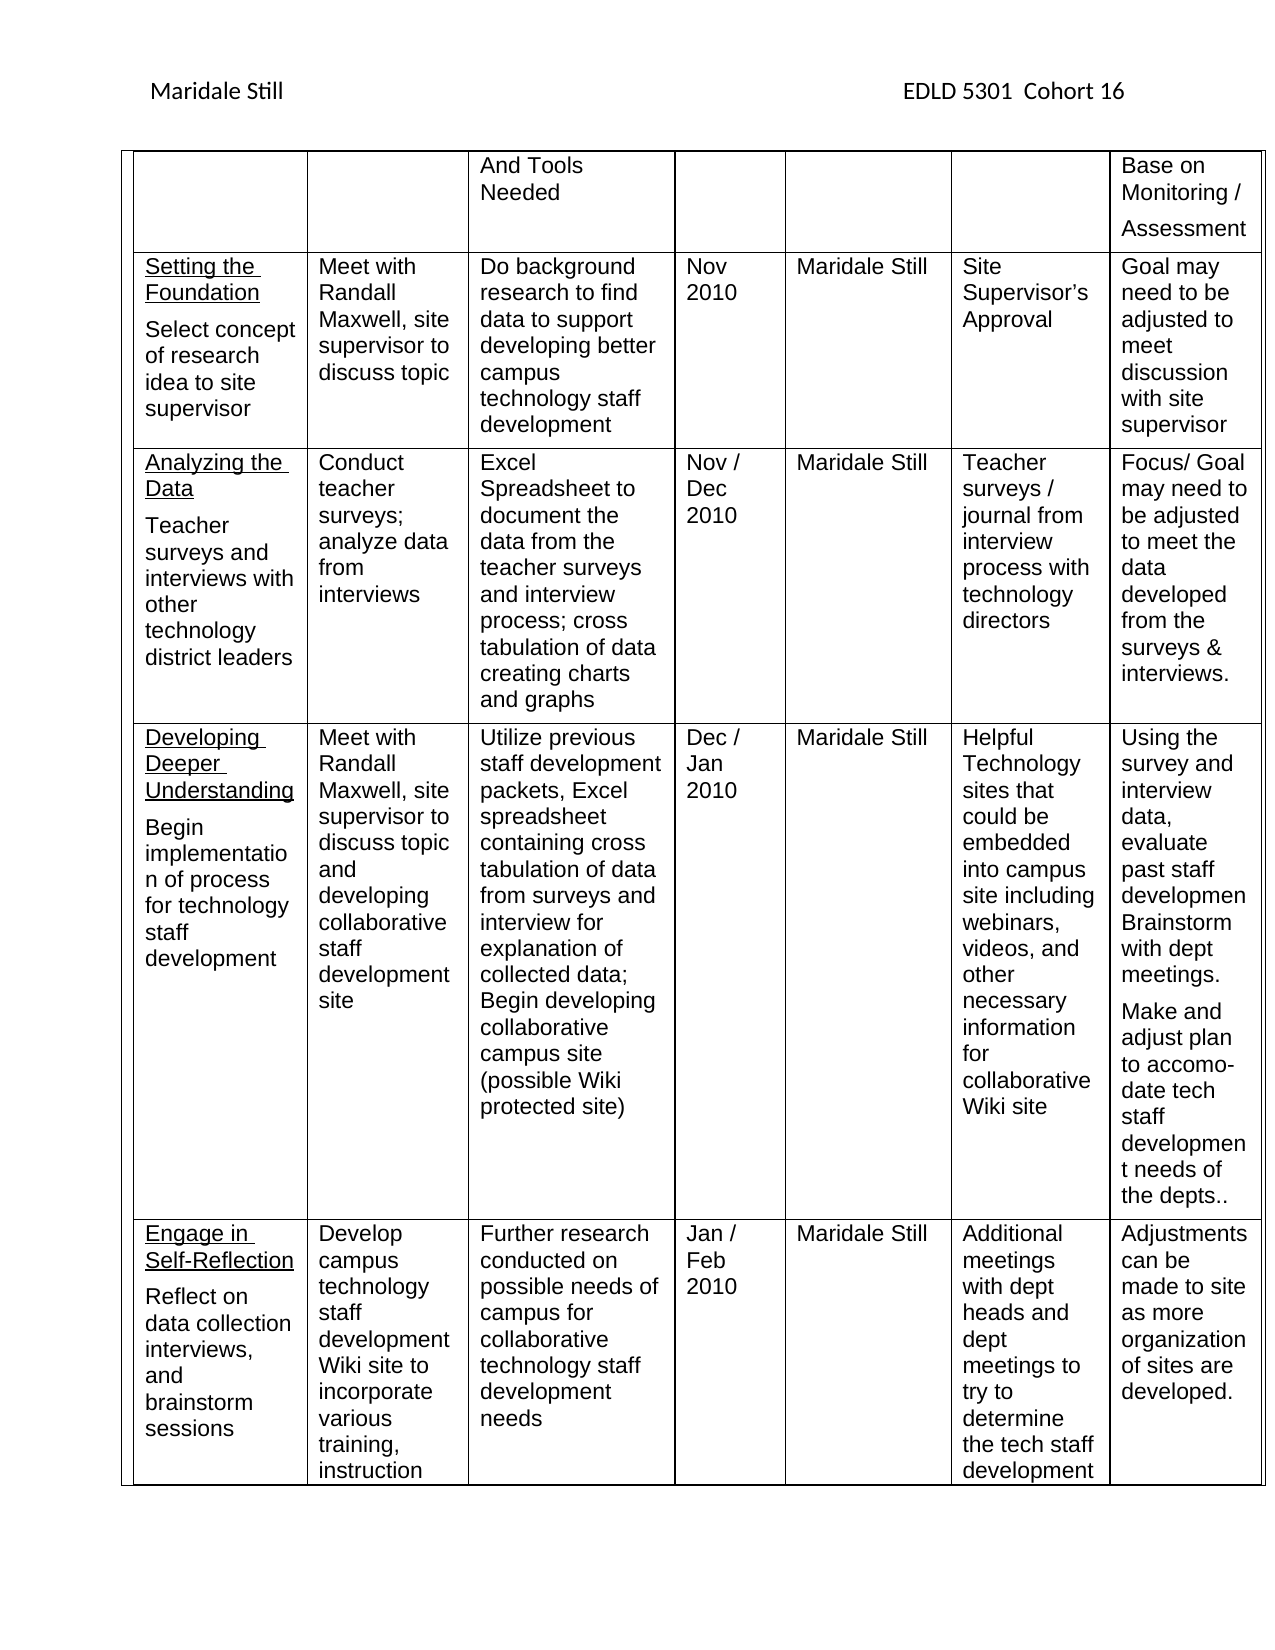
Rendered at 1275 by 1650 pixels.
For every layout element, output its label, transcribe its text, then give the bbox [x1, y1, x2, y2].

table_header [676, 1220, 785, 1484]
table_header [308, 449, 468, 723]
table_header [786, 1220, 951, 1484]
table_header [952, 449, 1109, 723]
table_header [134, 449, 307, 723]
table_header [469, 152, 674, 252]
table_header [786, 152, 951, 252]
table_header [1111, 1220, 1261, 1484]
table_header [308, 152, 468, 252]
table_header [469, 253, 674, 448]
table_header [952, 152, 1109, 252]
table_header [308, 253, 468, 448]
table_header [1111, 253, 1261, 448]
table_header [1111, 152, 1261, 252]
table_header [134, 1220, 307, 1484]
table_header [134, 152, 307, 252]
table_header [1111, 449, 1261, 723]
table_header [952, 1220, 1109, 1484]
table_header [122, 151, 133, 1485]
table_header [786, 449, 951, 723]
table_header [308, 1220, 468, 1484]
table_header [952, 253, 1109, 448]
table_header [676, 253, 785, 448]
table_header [469, 1220, 674, 1484]
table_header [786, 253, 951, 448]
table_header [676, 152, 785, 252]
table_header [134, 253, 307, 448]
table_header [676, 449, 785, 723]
